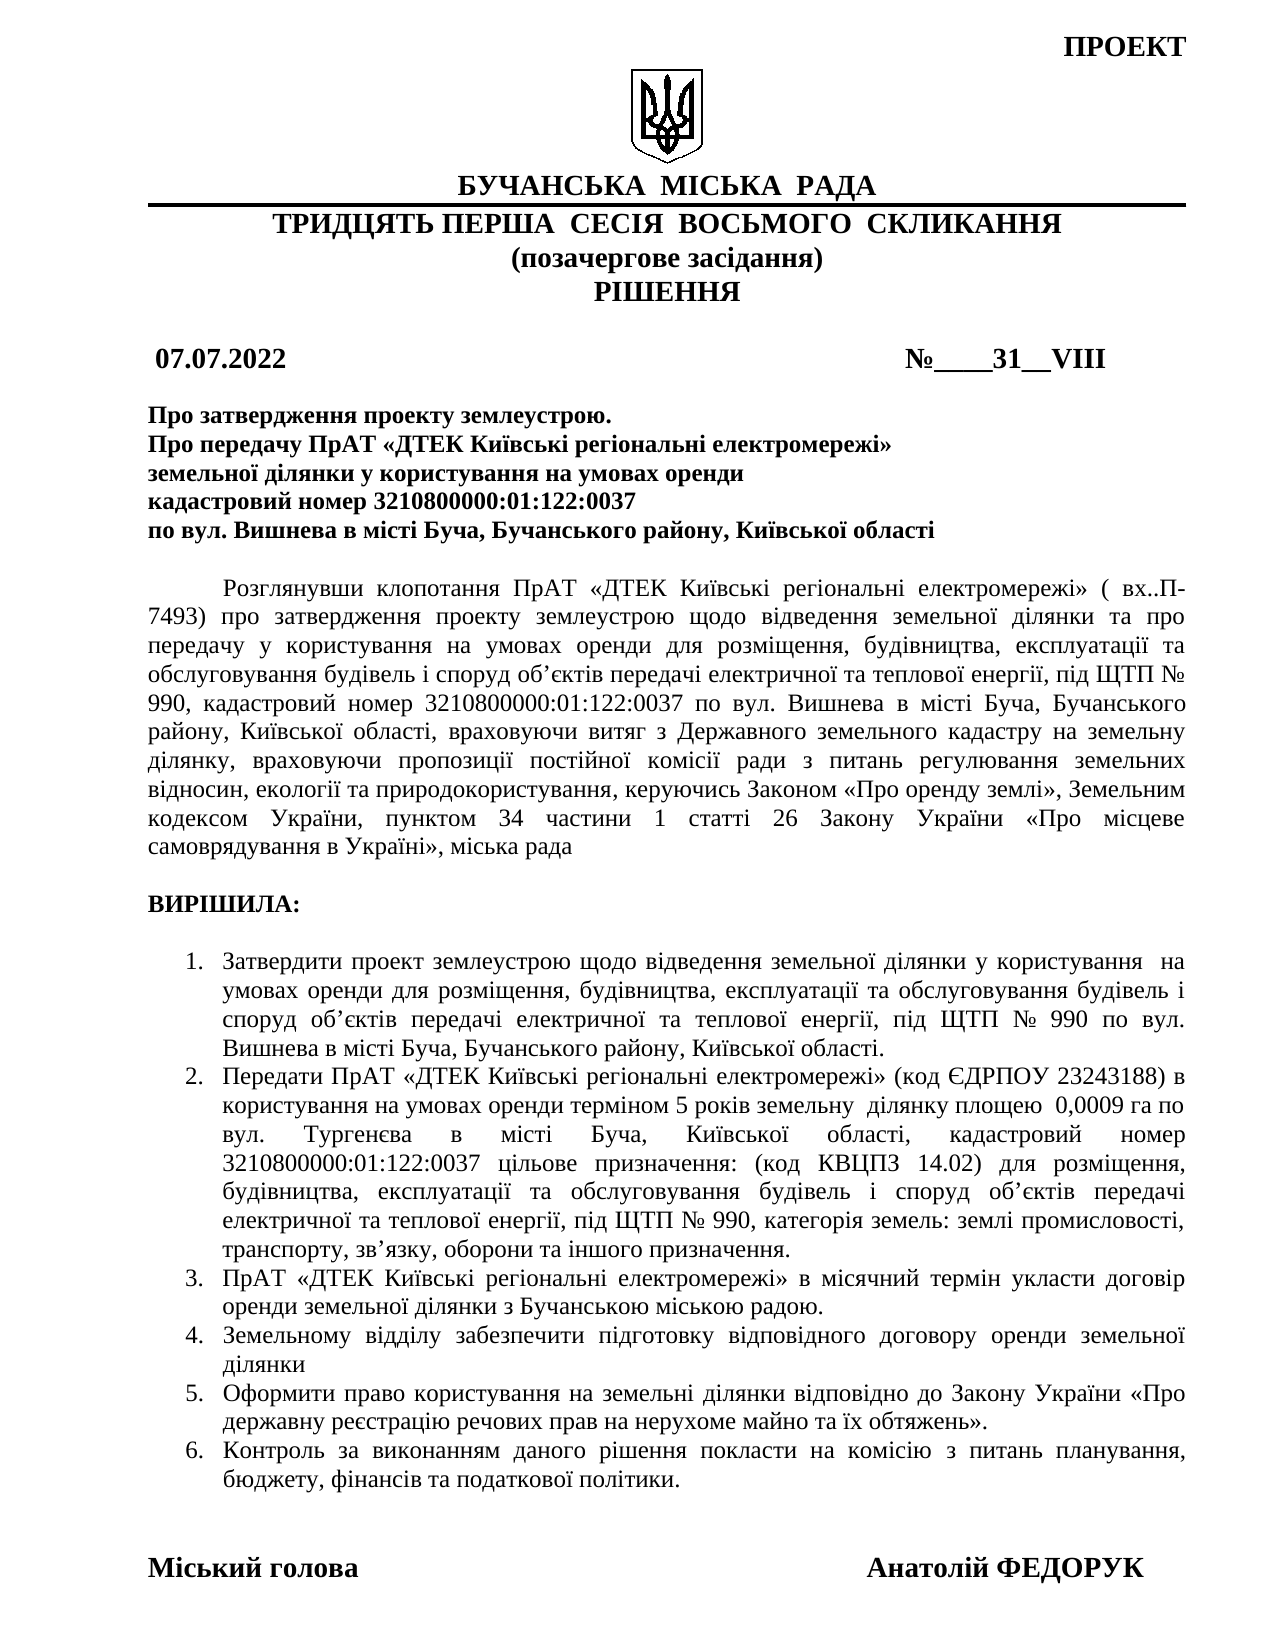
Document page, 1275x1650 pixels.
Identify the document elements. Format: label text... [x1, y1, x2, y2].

list Передати ПрАТ «ДТЕК Київські регіональні електромережі» (код ЄДРПОУ 23243188) в користування на умовах оренди терміном 5 років земельну ділянку площею 0,0009 га по вул. Тургенєва в місті Буча, Київської області, кадастровий номер 3210800000:01:122:0037 цільове призначення: (код КВЦПЗ 14.02) для розміщення, будівництва, експлуатації та обслуговування будівель і споруд об’єктів передачі електричної та теплової енергії, під ЩТП № 990, категорія земель: землі промисловості, транспорту, зв’язку, оборони та іншого призначення. [185, 1061, 1186, 1263]
list Земельному відділу забезпечити підготовку відповідного договору оренди земельної ділянки [185, 1320, 1186, 1378]
text кадастровий номер 3210800000:01:122:0037 [148, 486, 1186, 515]
text РІШЕННЯ [148, 274, 1186, 307]
text Про затвердження проекту землеустрою. [148, 400, 1186, 429]
text ТРИДЦЯТЬ ПЕРША СЕСІЯ ВОСЬМОГО СКЛИКАННЯ [148, 207, 1186, 240]
text Розглянувши клопотання ПрАТ «ДТЕК Київські регіональні електромережі» ( вх..П-7493) про затвердження проекту землеустрою щодо відведення земельної ділянки та про передачу у користування на умовах оренди для розміщення, будівництва, експлуатації та обслуговування будівель і споруд об’єктів передачі електричної та теплової енергії, під ЩТП № 990, кадастровий номер 3210800000:01:122:0037 по вул. Вишнева в місті Буча, Бучанського району, Київської області, враховуючи витяг з Державного земельного кадастру на земельну ділянку, враховуючи пропозиції постійної комісії ради з питань регулювання земельних відносин, екології та природокористування, керуючись Законом «Про оренду землі», Земельним кодексом України, пунктом 34 частини 1 статті 26 Закону України «Про місцеве самоврядування в Україні», міська рада [148, 573, 1186, 860]
text Про передачу ПрАТ «ДТЕК Київські регіональні електромережі» [148, 429, 1186, 458]
list Затвердити проект землеустрою щодо відведення земельної ділянки у користування на умовах оренди для розміщення, будівництва, експлуатації та обслуговування будівель і споруд об’єктів передачі електричної та теплової енергії, під ЩТП № 990 по вул. Вишнева в місті Буча, Бучанського району, Київської області. [185, 946, 1186, 1061]
text 07.07.2022 №____31__VІІІ [148, 341, 1186, 374]
text ПРОЕКТ [148, 29, 1186, 63]
text (позачергове засідання) [148, 240, 1186, 274]
list Оформити право користування на земельні ділянки відповідно до Закону України «Про державну реєстрацію речових прав на нерухоме майно та їх обтяжень». [185, 1378, 1186, 1435]
list Контроль за виконанням даного рішення покласти на комісію з питань планування, бюджету, фінансів та податкової політики. [185, 1435, 1186, 1493]
text по вул. Вишнева в місті Буча, Бучанського району, Київської області [148, 515, 1186, 544]
text земельної ділянки у користування на умовах оренди [148, 458, 1186, 486]
text БУЧАНСЬКА МІСЬКА РАДА [148, 168, 1186, 203]
list ПрАТ «ДТЕК Київські регіональні електромережі» в місячний термін укласти договір оренди земельної ділянки з Бучанською міською радою. [185, 1263, 1186, 1320]
text ВИРІШИЛА: [148, 889, 1186, 918]
text Міський голова Анатолій ФЕДОРУК [148, 1550, 1186, 1584]
